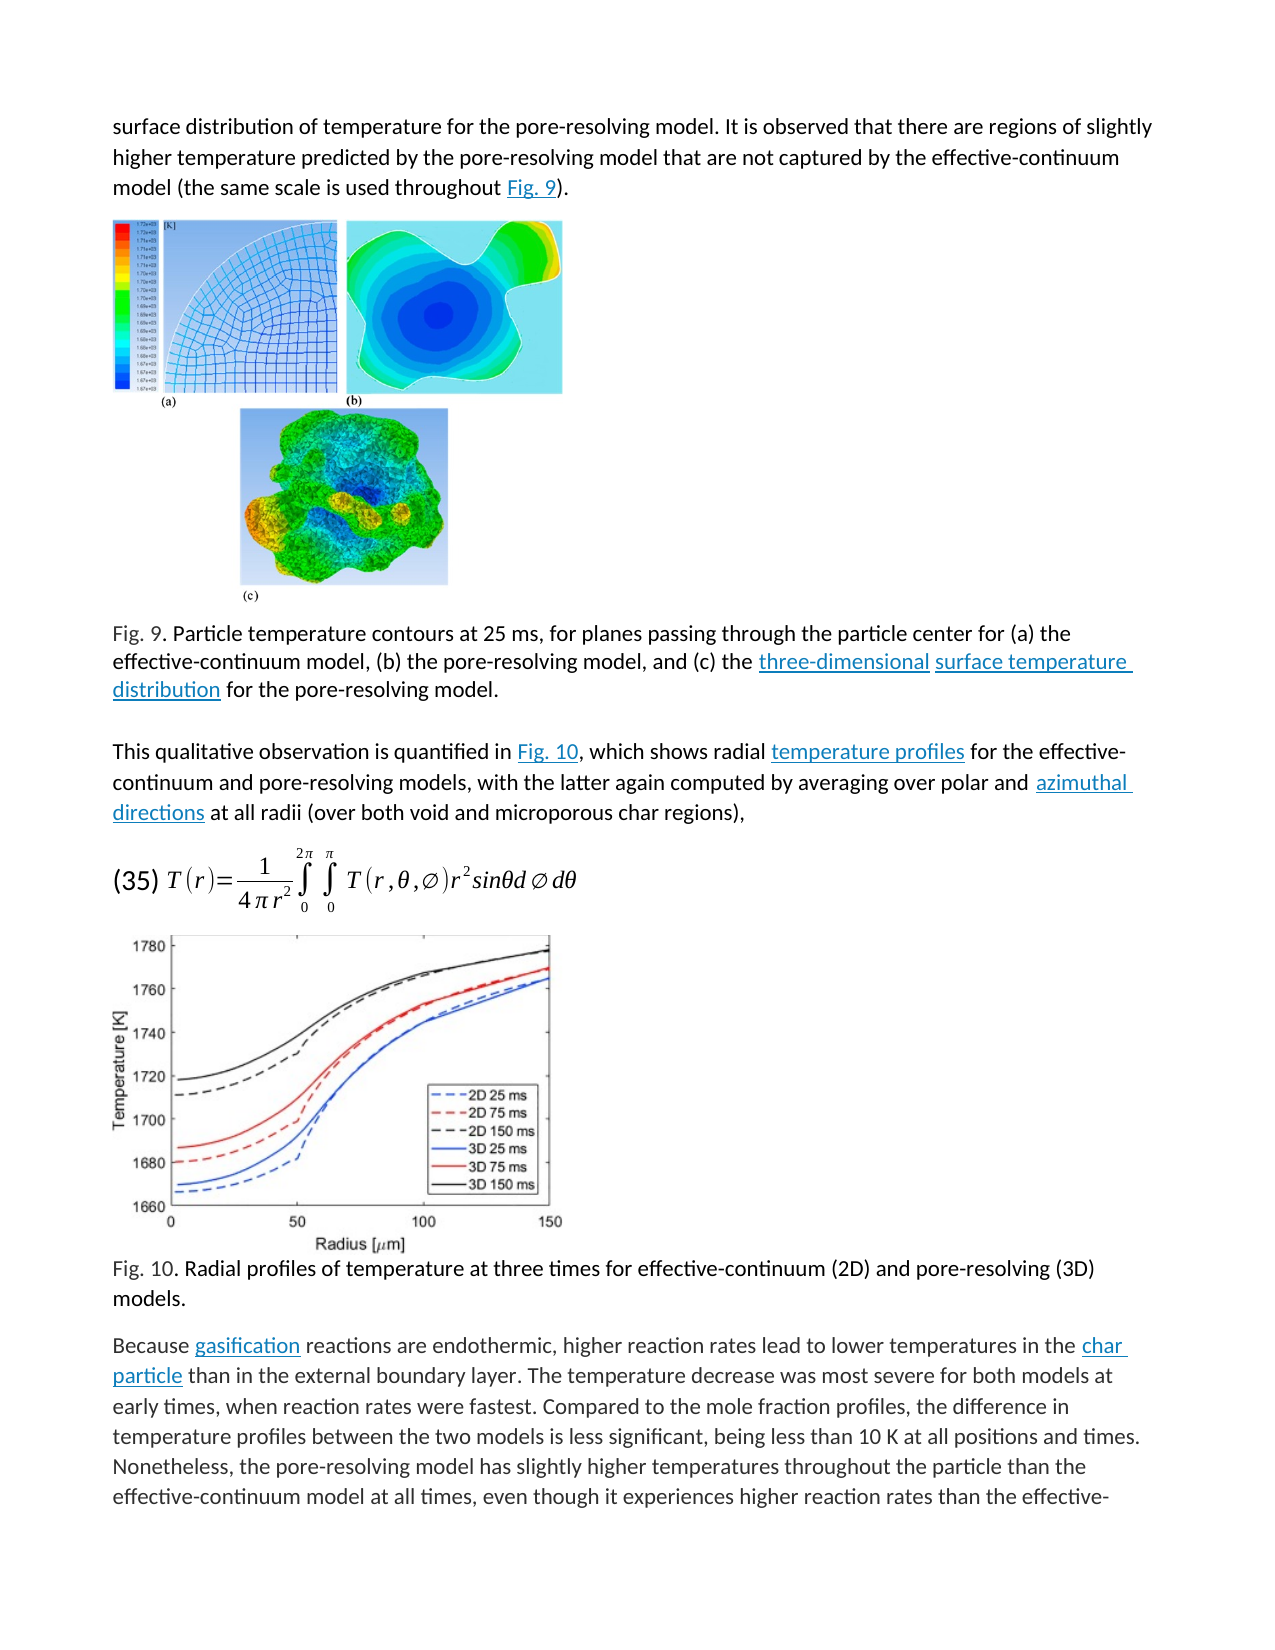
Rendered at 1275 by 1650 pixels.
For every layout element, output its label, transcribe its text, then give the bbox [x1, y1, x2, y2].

text This qualitative observation is quantified in Fig. 10, which shows radial temperature profiles for the effective-continuum and pore-resolving models, with the latter again computed by averaging over polar and azimuthal directions at all radii (over both void and microporous char regions), [112, 737, 1162, 826]
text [112, 112, 1162, 201]
picture [112, 935, 563, 1255]
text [112, 1331, 1162, 1511]
picture [112, 219, 563, 603]
text Fig. 9. Particle temperature contours at 25 ms, for planes passing through the particle center for (a) the effective-continuum model, (b) the pore-resolving model, and (c) the three-dimensional surface temperature distribution for the pore-resolving model. [112, 619, 1162, 703]
text Fig. 10. Radial profiles of temperature at three times for effective-continuum (2D) and pore-resolving (3D) models. [112, 1254, 1162, 1313]
text (35) [112, 845, 1162, 915]
